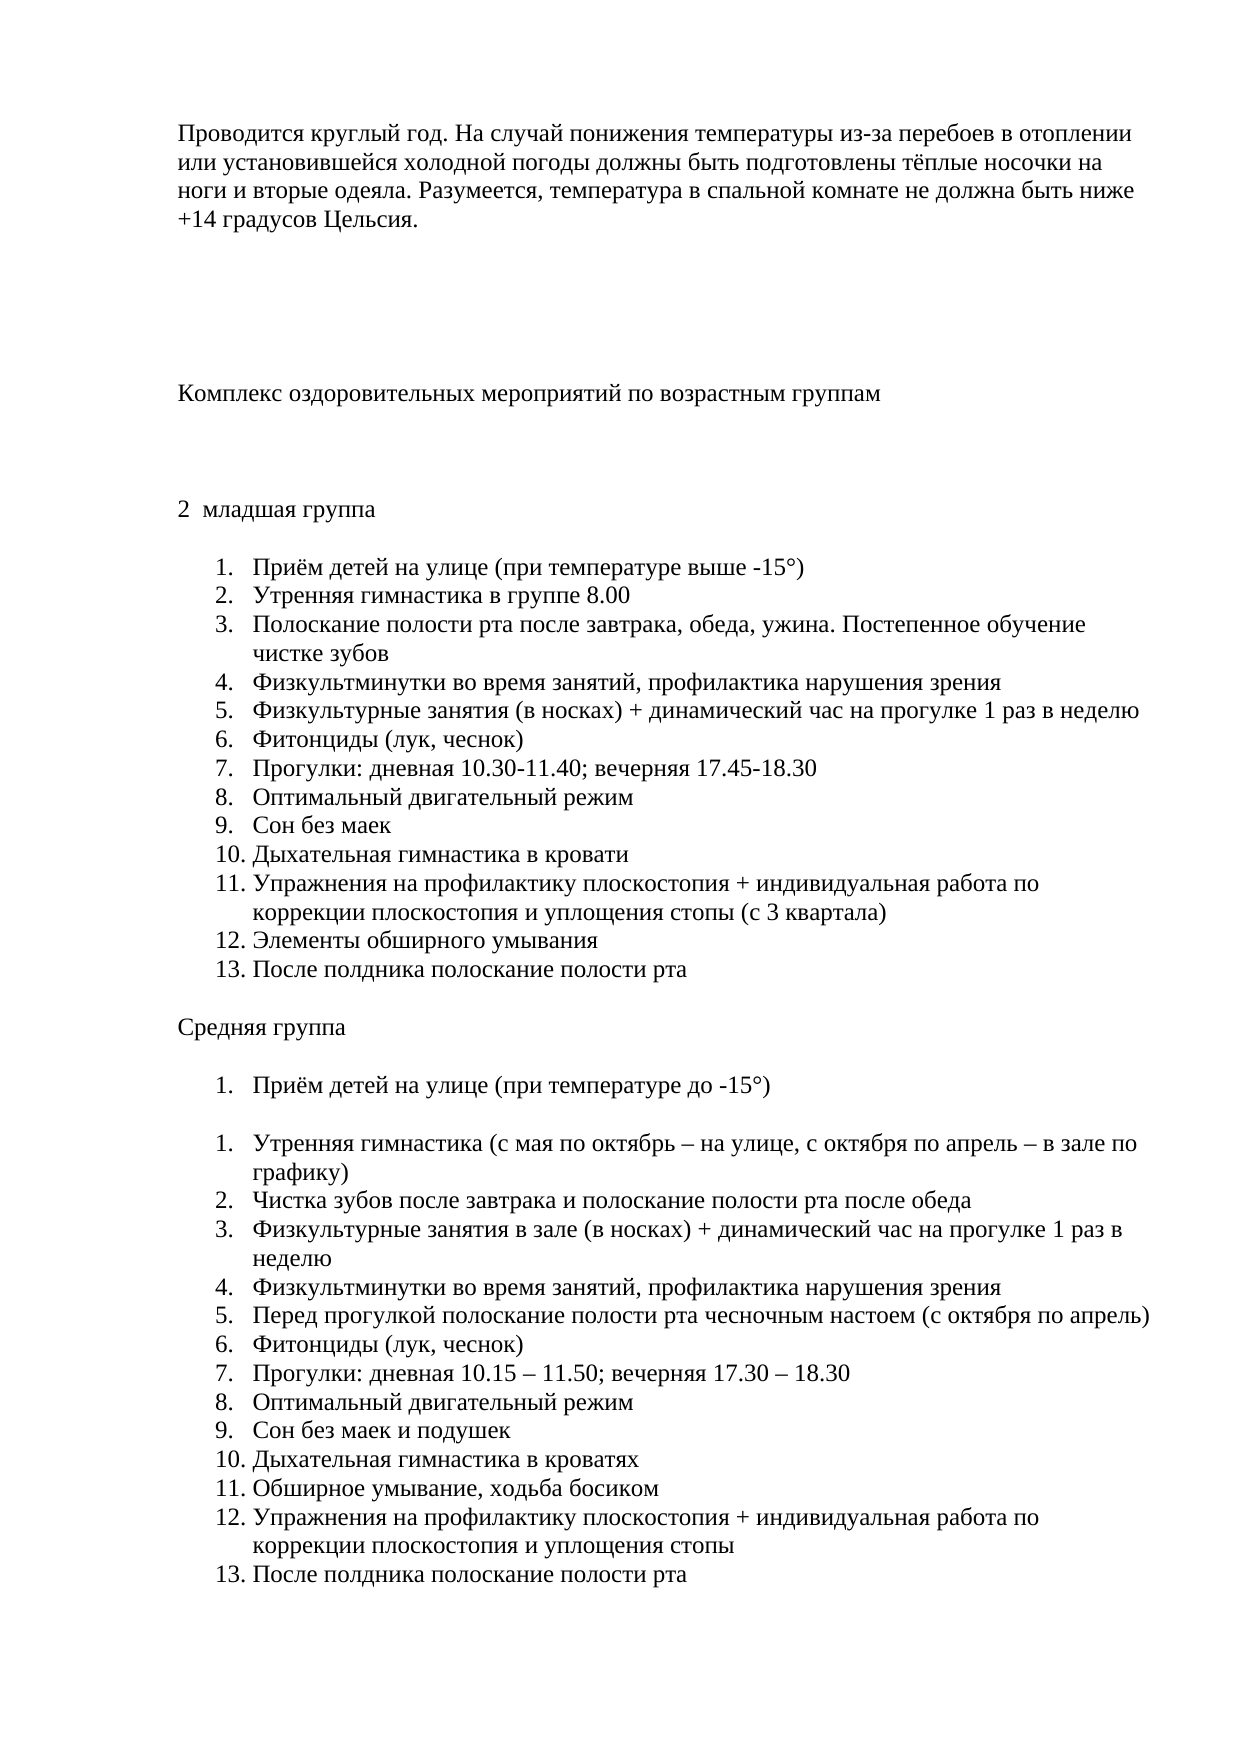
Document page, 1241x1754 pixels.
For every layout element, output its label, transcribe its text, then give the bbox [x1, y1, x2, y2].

list Обширное умывание, ходьба босиком [215, 1473, 1152, 1502]
list Дыхательная гимнастика в кроватях [215, 1444, 1152, 1473]
list Дыхательная гимнастика в кровати [215, 839, 1152, 868]
list Прогулки: дневная 10.15 – 11.50; вечерняя 17.30 – 18.30 [215, 1358, 1152, 1387]
list Фитонциды (лук, чеснок) [215, 724, 1152, 753]
list После полдника полоскание полости рта [215, 954, 1152, 983]
list Оптимальный двигательный режим [215, 782, 1152, 811]
list Физкультурные занятия (в носках) + динамический час на прогулке 1 раз в неделю [215, 696, 1152, 724]
list Сон без маек [215, 811, 1152, 839]
list Полоскание полости рта после завтрака, обеда, ужина. Постепенное обучение чистке зубов [215, 609, 1152, 667]
list Перед прогулкой полоскание полости рта чесночным настоем (с октября по апрель) [215, 1301, 1152, 1329]
list Прогулки: дневная 10.30-11.40; вечерняя 17.45-18.30 [215, 753, 1152, 782]
list Упражнения на профилактику плоскостопия + индивидуальная работа по коррекции плоскостопия и уплощения стопы [215, 1502, 1152, 1559]
list Упражнения на профилактику плоскостопия + индивидуальная работа по коррекции плоскостопия и уплощения стопы (с 3 квартала) [215, 868, 1152, 926]
list Приём детей на улице (при температуре выше -15°) [215, 552, 1152, 581]
text Средняя группа [177, 1012, 1152, 1041]
list Физкультурные занятия в зале (в носках) + динамический час на прогулке 1 раз в неделю [215, 1214, 1152, 1272]
list Чистка зубов после завтрака и полоскание полости рта после обеда [215, 1186, 1152, 1214]
text Проводится круглый год. На случай понижения температуры из-за перебоев в отоплении или установившейся холодной погоды должны быть подготовлены тёплые носочки на ноги и вторые одеяла. Разумеется, температура в спальной комнате не должна быть ниже +14 градусов Цельсия. [177, 118, 1152, 233]
text 2 младшая группа [177, 494, 1152, 523]
list Приём детей на улице (при температуре до -15°) [215, 1070, 1152, 1099]
list После полдника полоскание полости рта [215, 1559, 1152, 1588]
list Элементы обширного умывания [215, 926, 1152, 954]
list Утренняя гимнастика (с мая по октябрь – на улице, с октября по апрель – в зале по графику) [215, 1128, 1152, 1186]
list Оптимальный двигательный режим [215, 1387, 1152, 1416]
list Фитонциды (лук, чеснок) [215, 1329, 1152, 1358]
list Сон без маек и подушек [215, 1416, 1152, 1444]
list Утренняя гимнастика в группе 8.00 [215, 581, 1152, 609]
list Физкультминутки во время занятий, профилактика нарушения зрения [215, 1272, 1152, 1301]
list Физкультминутки во время занятий, профилактика нарушения зрения [215, 667, 1152, 696]
text Комплекс оздоровительных мероприятий по возрастным группам [177, 378, 1152, 407]
